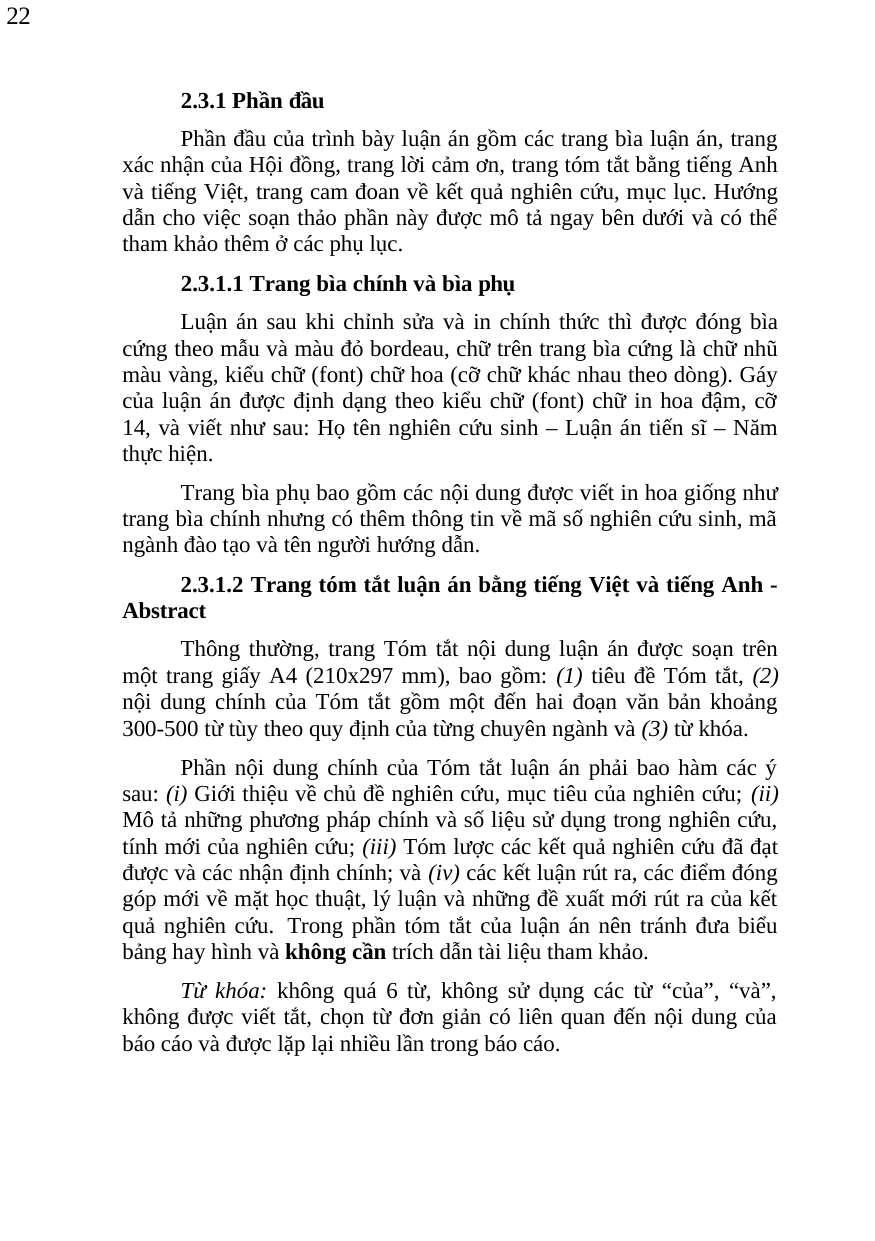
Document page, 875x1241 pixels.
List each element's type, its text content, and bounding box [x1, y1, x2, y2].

text Phần đầu của trình bày luận án gồm các trang bìa luận án, trang xác nhận của Hội đồng, trang lời cảm ơn, trang tóm tắt bằng tiếng Anh và tiếng Việt, trang cam đoan về kết quả nghiên cứu, mục lục. Hướng dẫn cho việc soạn thảo phần này được mô tả ngay bên dưới và có thể tham khảo thêm ở các phụ lục. [122, 125, 779, 257]
text Trang bìa phụ bao gồm các nội dung được viết in hoa giống như trang bìa chính nhưng có thêm thông tin về mã số nghiên cứu sinh, mã ngành đào tạo và tên người hướng dẫn. [122, 479, 779, 558]
text Từ khóa: không quá 6 từ, không sử dụng các từ “của”, “và”, không được viết tắt, chọn từ đơn giản có liên quan đến nội dung của báo cáo và được lặp lại nhiều lần trong báo cáo. [122, 977, 778, 1056]
text Luận án sau khi chỉnh sửa và in chính thức thì được đóng bìa cứng theo mẫu và màu đỏ bordeau, chữ trên trang bìa cứng là chữ nhũ màu vàng, kiểu chữ (font) chữ hoa (cỡ chữ khác nhau theo dòng). Gáy của luận án được định dạng theo kiểu chữ (font) chữ in hoa đậm, cỡ 14, và viết như sau: Họ tên nghiên cứu sinh – Luận án tiến sĩ – Năm thực hiện. [122, 308, 779, 466]
text Thông thường, trang Tóm tắt nội dung luận án được soạn trên một trang giấy A4 (210x297 mm), bao gồm: (1) tiêu đề Tóm tắt, (2) nội dung chính của Tóm tắt gồm một đến hai đoạn văn bản khoảng 300-500 từ tùy theo quy định của từng chuyên ngành và (3) từ khóa. [122, 636, 779, 741]
subtitle Trang tóm tắt luận án bằng tiếng Việt và tiếng Anh - Abstract [122, 571, 779, 624]
text Phần nội dung chính của Tóm tắt luận án phải bao hàm các ý sau: (i) Giới thiệu về chủ đề nghiên cứu, mục tiêu của nghiên cứu; (ii) Mô tả những phương pháp chính và số liệu sử dụng trong nghiên cứu, tính mới của nghiên cứu; (iii) Tóm lược các kết quả nghiên cứu đã đạt được và các nhận định chính; và (iv) các kết luận rút ra, các điểm đóng góp mới về mặt học thuật, lý luận và những đề xuất mới rút ra của kết quả nghiên cứu. Trong phần tóm tắt của luận án nên tránh đưa biểu bảng hay hình và không cần trích dẫn tài liệu tham khảo. [122, 754, 779, 964]
subtitle Trang bìa chính và bìa phụ [181, 270, 791, 296]
subtitle Phần đầu [181, 87, 791, 113]
